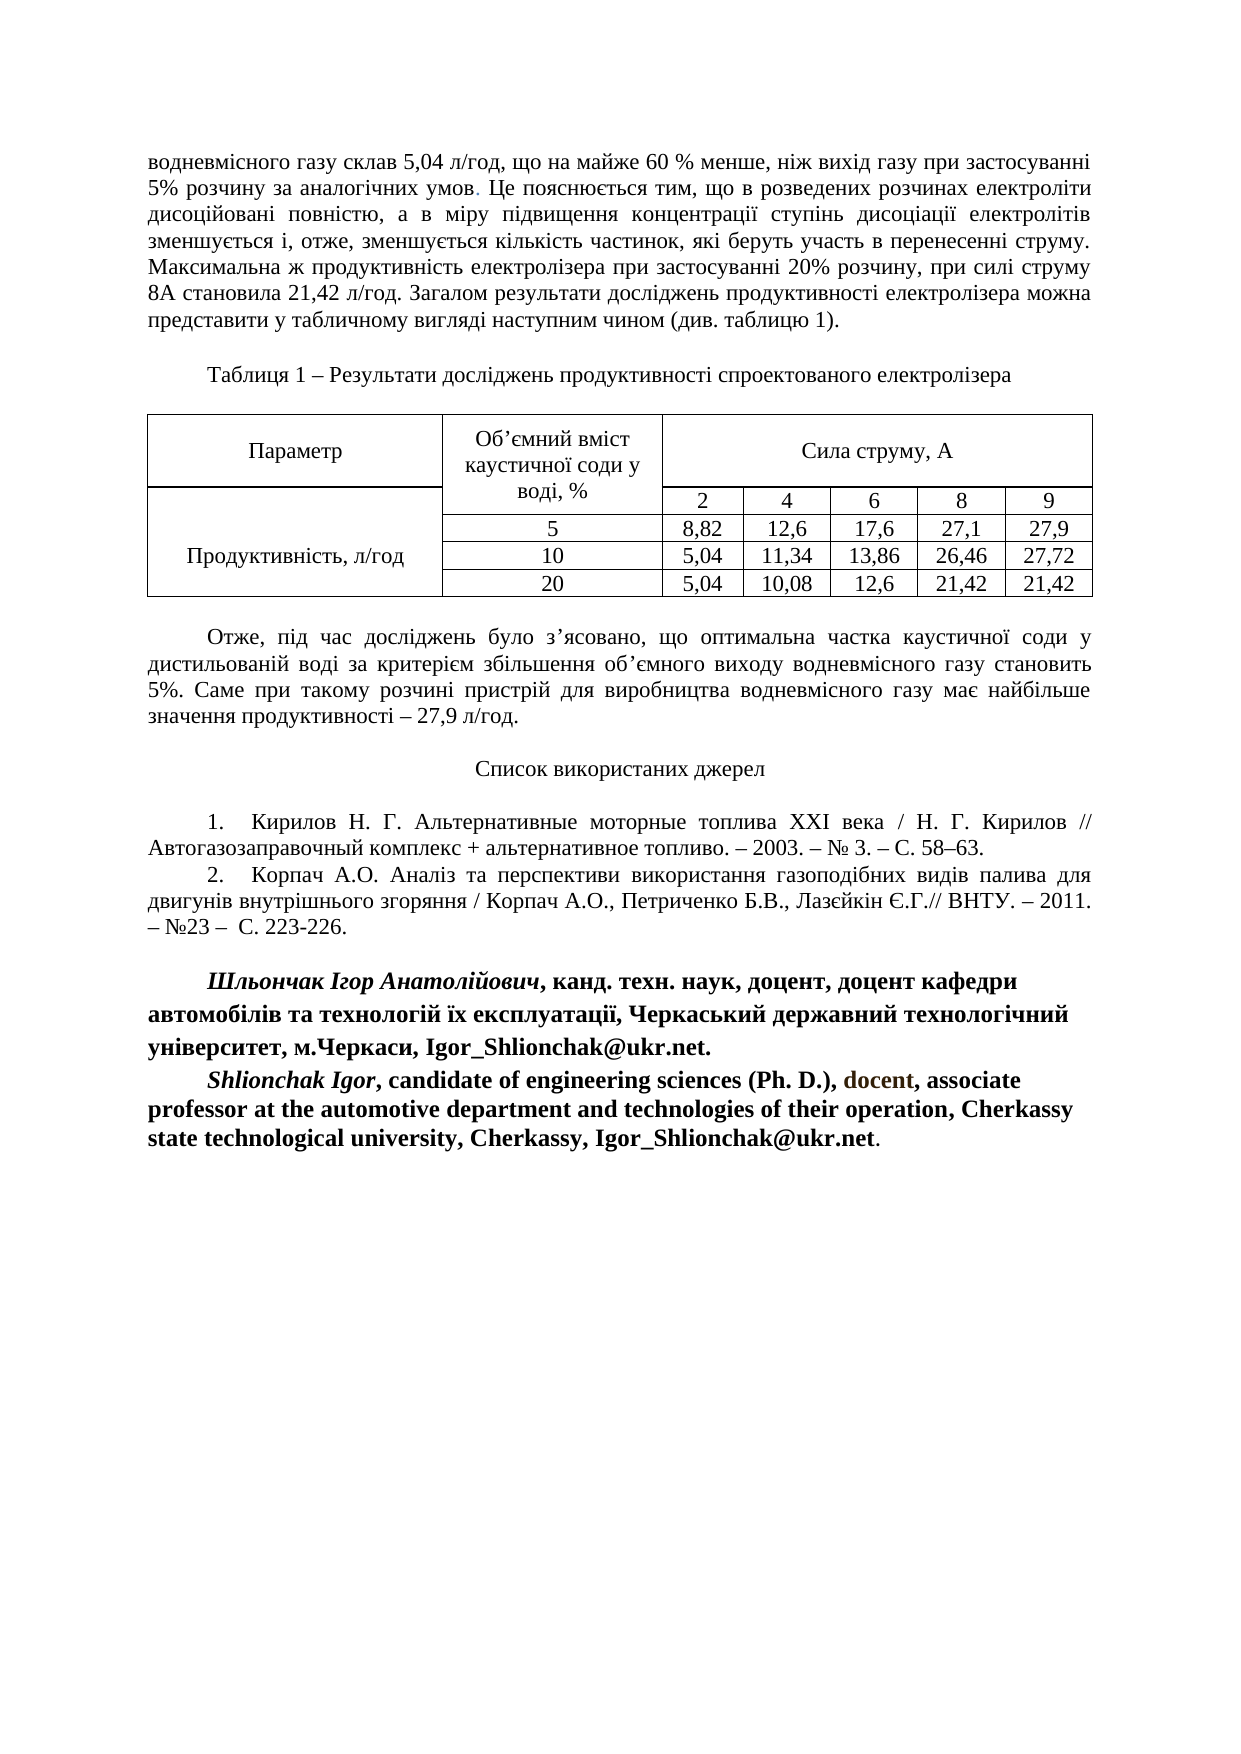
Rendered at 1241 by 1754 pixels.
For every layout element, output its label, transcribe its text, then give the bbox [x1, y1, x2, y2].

table_cell 5,04 [663, 542, 743, 569]
table_cell 27,9 [1006, 515, 1092, 541]
table_cell 8 [918, 488, 1005, 514]
list Корпач А.О. Аналіз та перспективи використання газоподібних видів палива для двигунів внутрішнього згоряння / Корпач А.О., Петриченко Б.В., Лазєйкін Є.Г.// ВНТУ. – 2011. – №23 – С. 223-226. [148, 861, 1092, 940]
table_cell 10,08 [744, 570, 830, 596]
table_cell 11,34 [744, 542, 830, 569]
table_cell 8,82 [663, 515, 743, 541]
table_cell 12,6 [744, 515, 830, 541]
table_cell 4 [744, 488, 830, 514]
table_cell 17,6 [831, 515, 917, 541]
text Отже, під час досліджень було з’ясовано, що оптимальна частка каустичної соди у дистильованій воді за критерієм збільшення об’ємного виходу водневмісного газу становить 5%. Саме при такому розчині пристрій для виробництва водневмісного газу має найбільше значення продуктивності – 27,9 л/год. [148, 623, 1092, 729]
table_cell 5,04 [663, 570, 743, 596]
table_cell 5 [443, 515, 662, 541]
table_cell 20 [443, 570, 662, 596]
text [148, 148, 1092, 332]
table_cell 21,42 [918, 570, 1005, 596]
table_cell 10 [443, 542, 662, 569]
table_header Параметр [148, 415, 442, 486]
table_header Сила струму, А [663, 415, 1092, 486]
text Таблиця 1 – Результати досліджень продуктивності спроектованого електролізера [148, 361, 1092, 387]
table_cell 9 [1006, 488, 1092, 514]
text Shlionchak Igor, сandidate of engineering sciences (Ph. D.), docent, associate professor at the automotive department and technologies of their operation, Cherkassy state technological university, Cherkassy, Igor_Shlionchak@ukr.net. [148, 1065, 1092, 1153]
table_cell 21,42 [1006, 570, 1092, 596]
table_cell 12,6 [831, 570, 917, 596]
table_cell 2 [663, 488, 743, 514]
table_cell 26,46 [918, 542, 1005, 569]
table_cell 13,86 [831, 542, 917, 569]
table_cell 6 [831, 488, 917, 514]
table_header Об’ємний вміст каустичної соди у воді, % [443, 415, 662, 514]
table_cell 27,1 [918, 515, 1005, 541]
text Шльончак Ігор Анатолійович, канд. техн. наук, доцент, доцент кафедри автомобілів та технологій їх експлуатації, Черкаський державний технологічний університет, м.Черкаси, Igor_Shlionchak@ukr.net. [148, 966, 1092, 1061]
table_cell 27,72 [1006, 542, 1092, 569]
table_cell Продуктивність, л/год [148, 488, 442, 596]
list Кирилов Н. Г. Альтернативные моторные топлива XXI века / Н. Г. Кирилов // Автогазозаправочный комплекс + альтернативное топливо. – 2003. – № 3. – С. 58–63. [148, 808, 1092, 861]
text Список використаних джерел [148, 755, 1092, 782]
